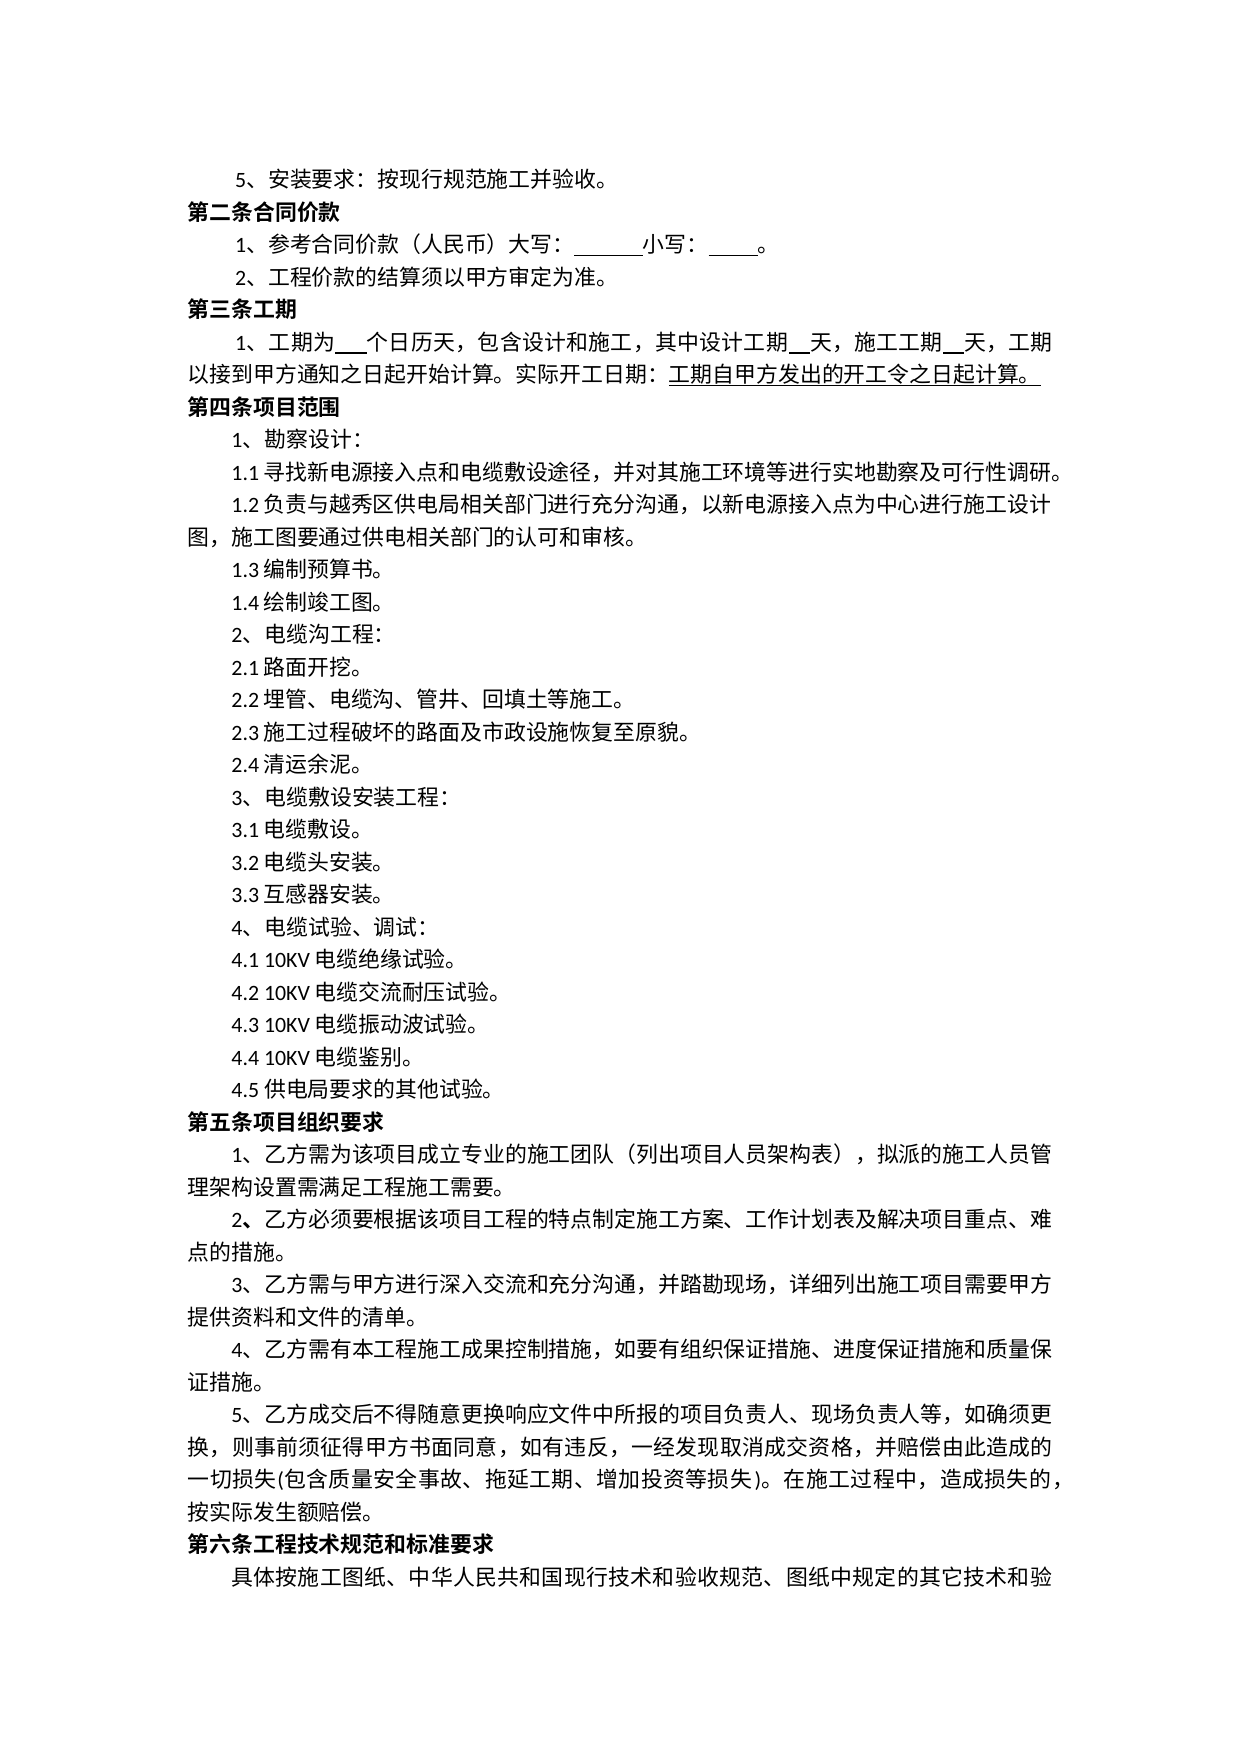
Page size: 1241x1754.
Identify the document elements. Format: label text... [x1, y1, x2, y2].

text 1.1寻找新电源接入点和电缆敷设途径，并对其施工环境等进行实地勘察及可行性调研。 [187, 454, 1053, 487]
text 2、电缆沟工程： [187, 617, 1053, 649]
text 1.3编制预算书。 [187, 552, 1053, 584]
text 4.2 10KV电缆交流耐压试验。 [187, 974, 1053, 1007]
text 5、安装要求：按现行规范施工并验收。 [187, 162, 1053, 194]
text 3.2电缆头安装。 [187, 844, 1053, 877]
text 3、电缆敷设安装工程： [187, 779, 1053, 812]
text 4.4 10KV电缆鉴别。 [187, 1039, 1053, 1072]
text 1、参考合同价款（人民币）大写： 小写： 。 [187, 227, 1053, 259]
text 1、勘察设计： [187, 422, 1053, 454]
text 3.1电缆敷设。 [187, 812, 1053, 844]
text 3.3互感器安装。 [187, 877, 1053, 909]
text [187, 1559, 1053, 1592]
text 4、乙方需有本工程施工成果控制措施，如要有组织保证措施、进度保证措施和质量保证措施。 [187, 1332, 1053, 1397]
text 2.2埋管、电缆沟、管井、回填土等施工。 [187, 682, 1053, 714]
text 2.1路面开挖。 [187, 649, 1053, 682]
text 4.1 10KV电缆绝缘试验。 [187, 942, 1053, 974]
text 第六条工程技术规范和标准要求 [187, 1527, 1053, 1559]
text 第四条项目范围 [187, 389, 1053, 422]
text 1.2负责与越秀区供电局相关部门进行充分沟通，以新电源接入点为中心进行施工设计图，施工图要通过供电相关部门的认可和审核。 [187, 487, 1053, 552]
text 2.3施工过程破坏的路面及市政设施恢复至原貌。 [187, 714, 1053, 747]
text 4、电缆试验、调试： [187, 909, 1053, 942]
text 1.4绘制竣工图。 [187, 584, 1053, 617]
text 2.4清运余泥。 [187, 747, 1053, 779]
text 3、乙方需与甲方进行深入交流和充分沟通，并踏勘现场，详细列出施工项目需要甲方提供资料和文件的清单。 [187, 1267, 1053, 1332]
text 1、工期为 个日历天，包含设计和施工，其中设计工期 天，施工工期 天，工期以接到甲方通知之日起开始计算。实际开工日期：工期自甲方发出的开工令之日起计算。 [187, 324, 1053, 389]
text 第三条工期 [187, 292, 1053, 324]
text 2、工程价款的结算须以甲方审定为准。 [187, 259, 1053, 292]
text 1、乙方需为该项目成立专业的施工团队（列出项目人员架构表），拟派的施工人员管理架构设置需满足工程施工需要。 [187, 1137, 1053, 1202]
text 4.5 供电局要求的其他试验。 [187, 1072, 1053, 1104]
text 2、乙方必须要根据该项目工程的特点制定施工方案、工作计划表及解决项目重点、难点的措施。 [187, 1202, 1053, 1267]
text 5、乙方成交后不得随意更换响应文件中所报的项目负责人、现场负责人等，如确须更换，则事前须征得甲方书面同意，如有违反，一经发现取消成交资格，并赔偿由此造成的一切损失(包含质量安全事故、拖延工期、增加投资等损失)。在施工过程中，造成损失的，按实际发生额赔偿。 [187, 1397, 1053, 1527]
text 第二条合同价款 [187, 194, 1053, 227]
text 第五条项目组织要求 [187, 1104, 1053, 1137]
text 4.3 10KV电缆振动波试验。 [187, 1007, 1053, 1039]
